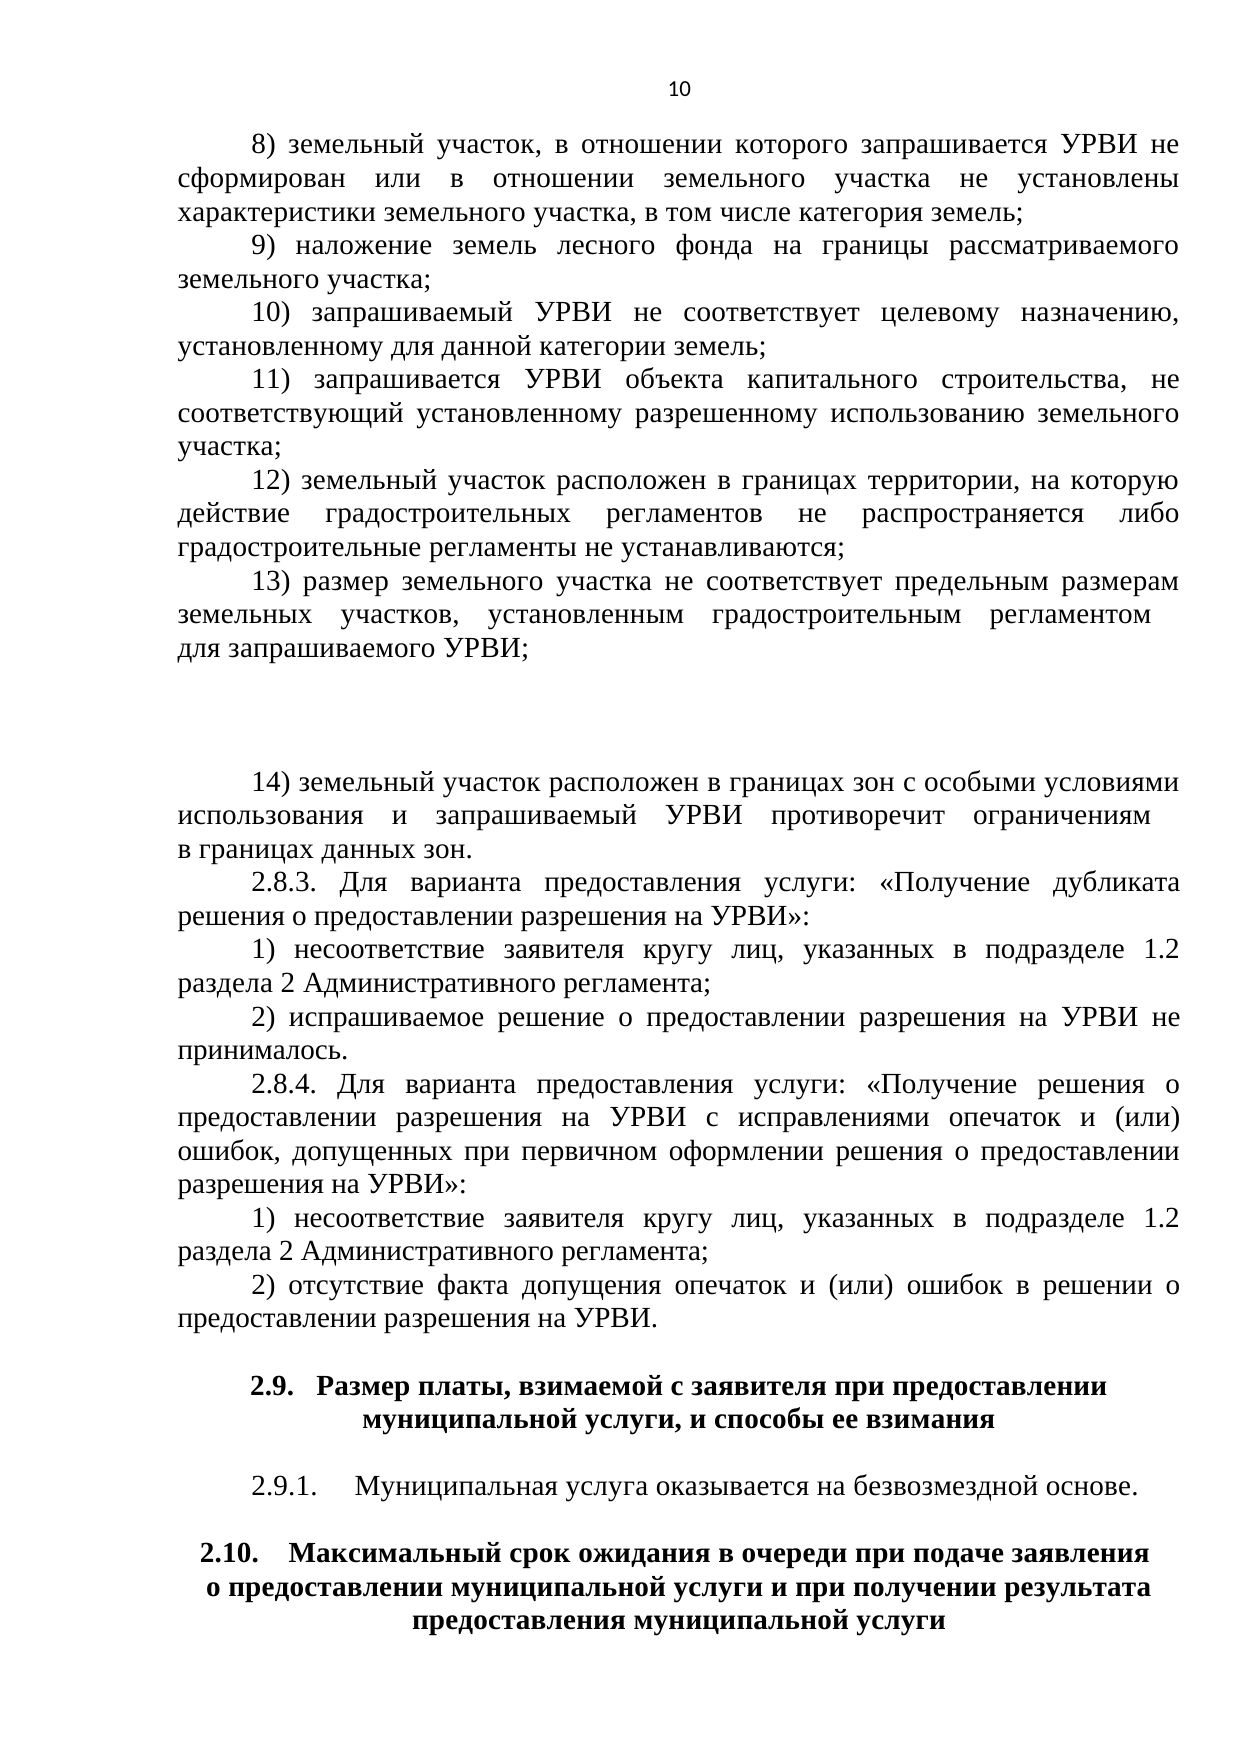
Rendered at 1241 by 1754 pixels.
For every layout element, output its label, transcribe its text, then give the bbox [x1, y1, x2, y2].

text 2.8.3. Для варианта предоставления услуги: «Получение дубликата решения о предоставлении разрешения на УРВИ»: [177, 864, 1181, 932]
list 12) земельный участок расположен в границах территории, на которую действие градостроительных регламентов не распространяется либо градостроительные регламенты не устанавливаются; [177, 462, 1181, 563]
list Размер платы, взимаемой с заявителя при предоставлении муниципальной услуги, и способы ее взимания [177, 1368, 1181, 1435]
list 11) запрашивается УРВИ объекта капитального строительства, не соответствующий установленному разрешенному использованию земельного участка; [177, 361, 1181, 462]
text 2.8.4. Для варианта предоставления услуги: «Получение решения о предоставлении разрешения на УРВИ с исправлениями опечаток и (или) ошибок, допущенных при первичном оформлении решения о предоставлении разрешения на УРВИ»: [177, 1066, 1181, 1200]
text 2) отсутствие факта допущения опечаток и (или) ошибок в решении о предоставлении разрешения на УРВИ. [177, 1267, 1181, 1334]
list 13) размер земельного участка не соответствует предельным размерам земельных участков, установленным градостроительным регламентом для запрашиваемого УРВИ; [177, 563, 1181, 663]
list 8) земельный участок, в отношении которого запрашивается УРВИ не сформирован или в отношении земельного участка не установлены характеристики земельного участка, в том числе категория земель; [177, 127, 1181, 227]
text 1) несоответствие заявителя кругу лиц, указанных в подразделе 1.2 раздела 2 Административного регламента; [177, 1200, 1181, 1267]
list 14) земельный участок расположен в границах зон с особыми условиями использования и запрашиваемый УРВИ противоречит ограничениям в границах данных зон. [177, 764, 1181, 864]
text 2) испрашиваемое решение о предоставлении разрешения на УРВИ не принималось. [177, 999, 1181, 1066]
list Максимальный срок ожидания в очереди при подаче заявления о предоставлении муниципальной услуги и при получении результата предоставления муниципальной услуги [177, 1535, 1181, 1636]
list 10) запрашиваемый УРВИ не соответствует целевому назначению, установленному для данной категории земель; [177, 294, 1181, 361]
list 9) наложение земель лесного фонда на границы рассматриваемого земельного участка; [177, 227, 1181, 294]
text 1) несоответствие заявителя кругу лиц, указанных в подразделе 1.2 раздела 2 Административного регламента; [177, 932, 1181, 999]
list Муниципальная услуга оказывается на безвозмездной основе. [177, 1468, 1181, 1502]
